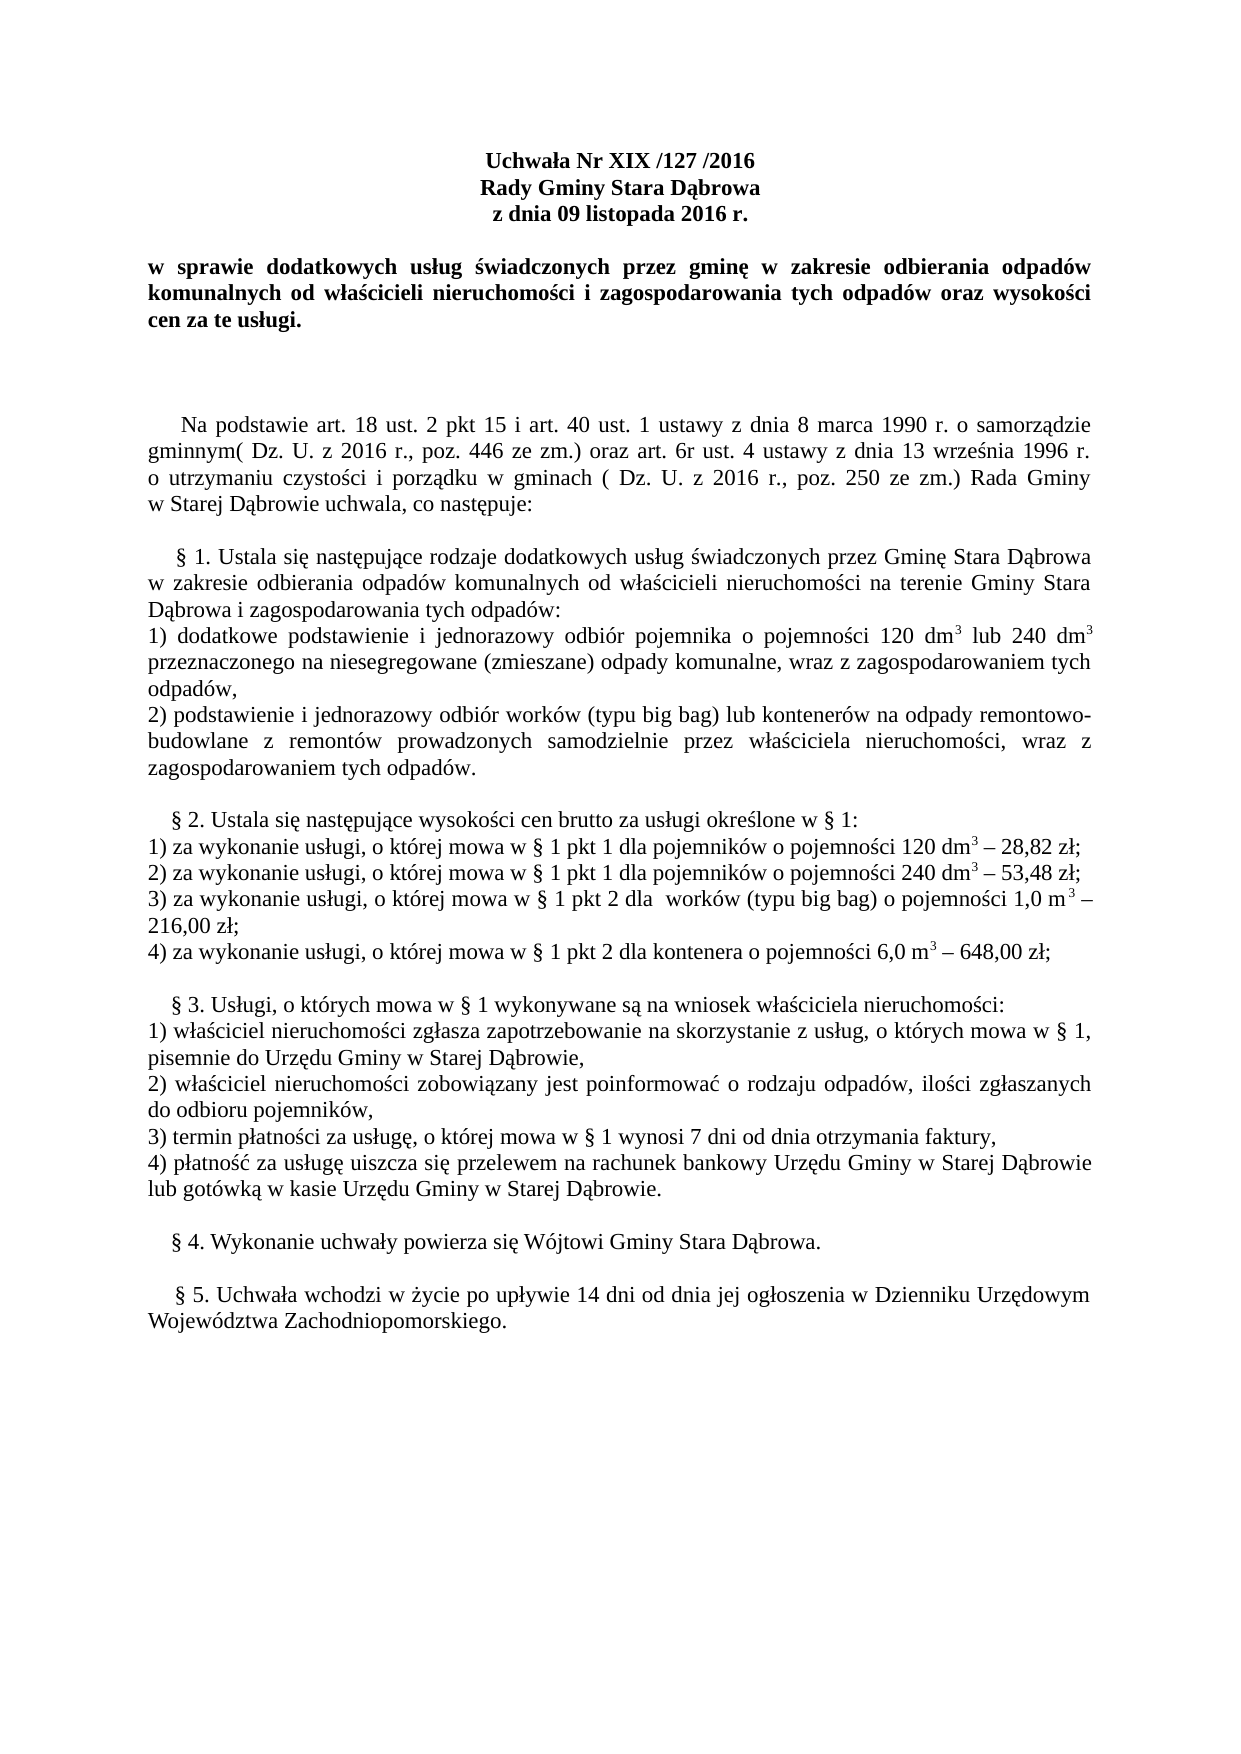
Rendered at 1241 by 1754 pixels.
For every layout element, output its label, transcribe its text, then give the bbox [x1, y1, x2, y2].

text 3) termin płatności za usługę, o której mowa w § 1 wynosi 7 dni od dnia otrzymania faktury, [148, 1123, 1093, 1149]
text § 2. Ustala się następujące wysokości cen brutto za usługi określone w § 1: [148, 806, 1093, 833]
text § 1. Ustala się następujące rodzaje dodatkowych usług świadczonych przez Gminę Stara Dąbrowa w zakresie odbierania odpadów komunalnych od właścicieli nieruchomości na terenie Gminy Stara Dąbrowa i zagospodarowania tych odpadów: [148, 543, 1093, 622]
text § 3. Usługi, o których mowa w § 1 wykonywane są na wniosek właściciela nieruchomości: [148, 991, 1093, 1017]
text 1) dodatkowe podstawienie i jednorazowy odbiór pojemnika o pojemności 120 dm3 lub 240 dm3 przeznaczonego na niesegregowane (zmieszane) odpady komunalne, wraz z zagospodarowaniem tych odpadów, [148, 622, 1093, 701]
text Na podstawie art. 18 ust. 2 pkt 15 i art. 40 ust. 1 ustawy z dnia 8 marca 1990 r. o samorządzie gminnym( Dz. U. z 2016 r., poz. 446 ze zm.) oraz art. 6r ust. 4 ustawy z dnia 13 września 1996 r. o utrzymaniu czystości i porządku w gminach ( Dz. U. z 2016 r., poz. 250 ze zm.) Rada Gminy w Starej Dąbrowie uchwala, co następuje: [148, 411, 1093, 517]
text 1) właściciel nieruchomości zgłasza zapotrzebowanie na skorzystanie z usług, o których mowa w § 1, pisemnie do Urzędu Gminy w Starej Dąbrowie, [148, 1017, 1093, 1070]
text 2) właściciel nieruchomości zobowiązany jest poinformować o rodzaju odpadów, ilości zgłaszanych do odbioru pojemników, [148, 1070, 1093, 1123]
text 1) za wykonanie usługi, o której mowa w § 1 pkt 1 dla pojemników o pojemności 120 dm3 – 28,82 zł; [148, 833, 1093, 859]
text w sprawie dodatkowych usług świadczonych przez gminę w zakresie odbierania odpadów komunalnych od właścicieli nieruchomości i zagospodarowania tych odpadów oraz wysokości cen za te usługi. [148, 253, 1093, 332]
text Rady Gminy Stara Dąbrowa [148, 174, 1093, 200]
text 4) za wykonanie usługi, o której mowa w § 1 pkt 2 dla kontenera o pojemności 6,0 m3 – 648,00 zł; [148, 938, 1093, 964]
text 2) za wykonanie usługi, o której mowa w § 1 pkt 1 dla pojemników o pojemności 240 dm3 – 53,48 zł; [148, 859, 1093, 886]
text § 5. Uchwała wchodzi w życie po upływie 14 dni od dnia jej ogłoszenia w Dzienniku Urzędowym Województwa Zachodniopomorskiego. [148, 1281, 1093, 1333]
text z dnia 09 listopada 2016 r. [148, 200, 1093, 227]
text Uchwała Nr XIX /127 /2016 [148, 148, 1093, 174]
text 3) za wykonanie usługi, o której mowa w § 1 pkt 2 dla worków (typu big bag) o pojemności 1,0 m3 – 216,00 zł; [148, 886, 1093, 938]
text § 4. Wykonanie uchwały powierza się Wójtowi Gminy Stara Dąbrowa. [148, 1228, 1093, 1254]
text 2) podstawienie i jednorazowy odbiór worków (typu big bag) lub kontenerów na odpady remontowo-budowlane z remontów prowadzonych samodzielnie przez właściciela nieruchomości, wraz z zagospodarowaniem tych odpadów. [148, 701, 1093, 780]
text 4) płatność za usługę uiszcza się przelewem na rachunek bankowy Urzędu Gminy w Starej Dąbrowie lub gotówką w kasie Urzędu Gminy w Starej Dąbrowie. [148, 1149, 1093, 1202]
